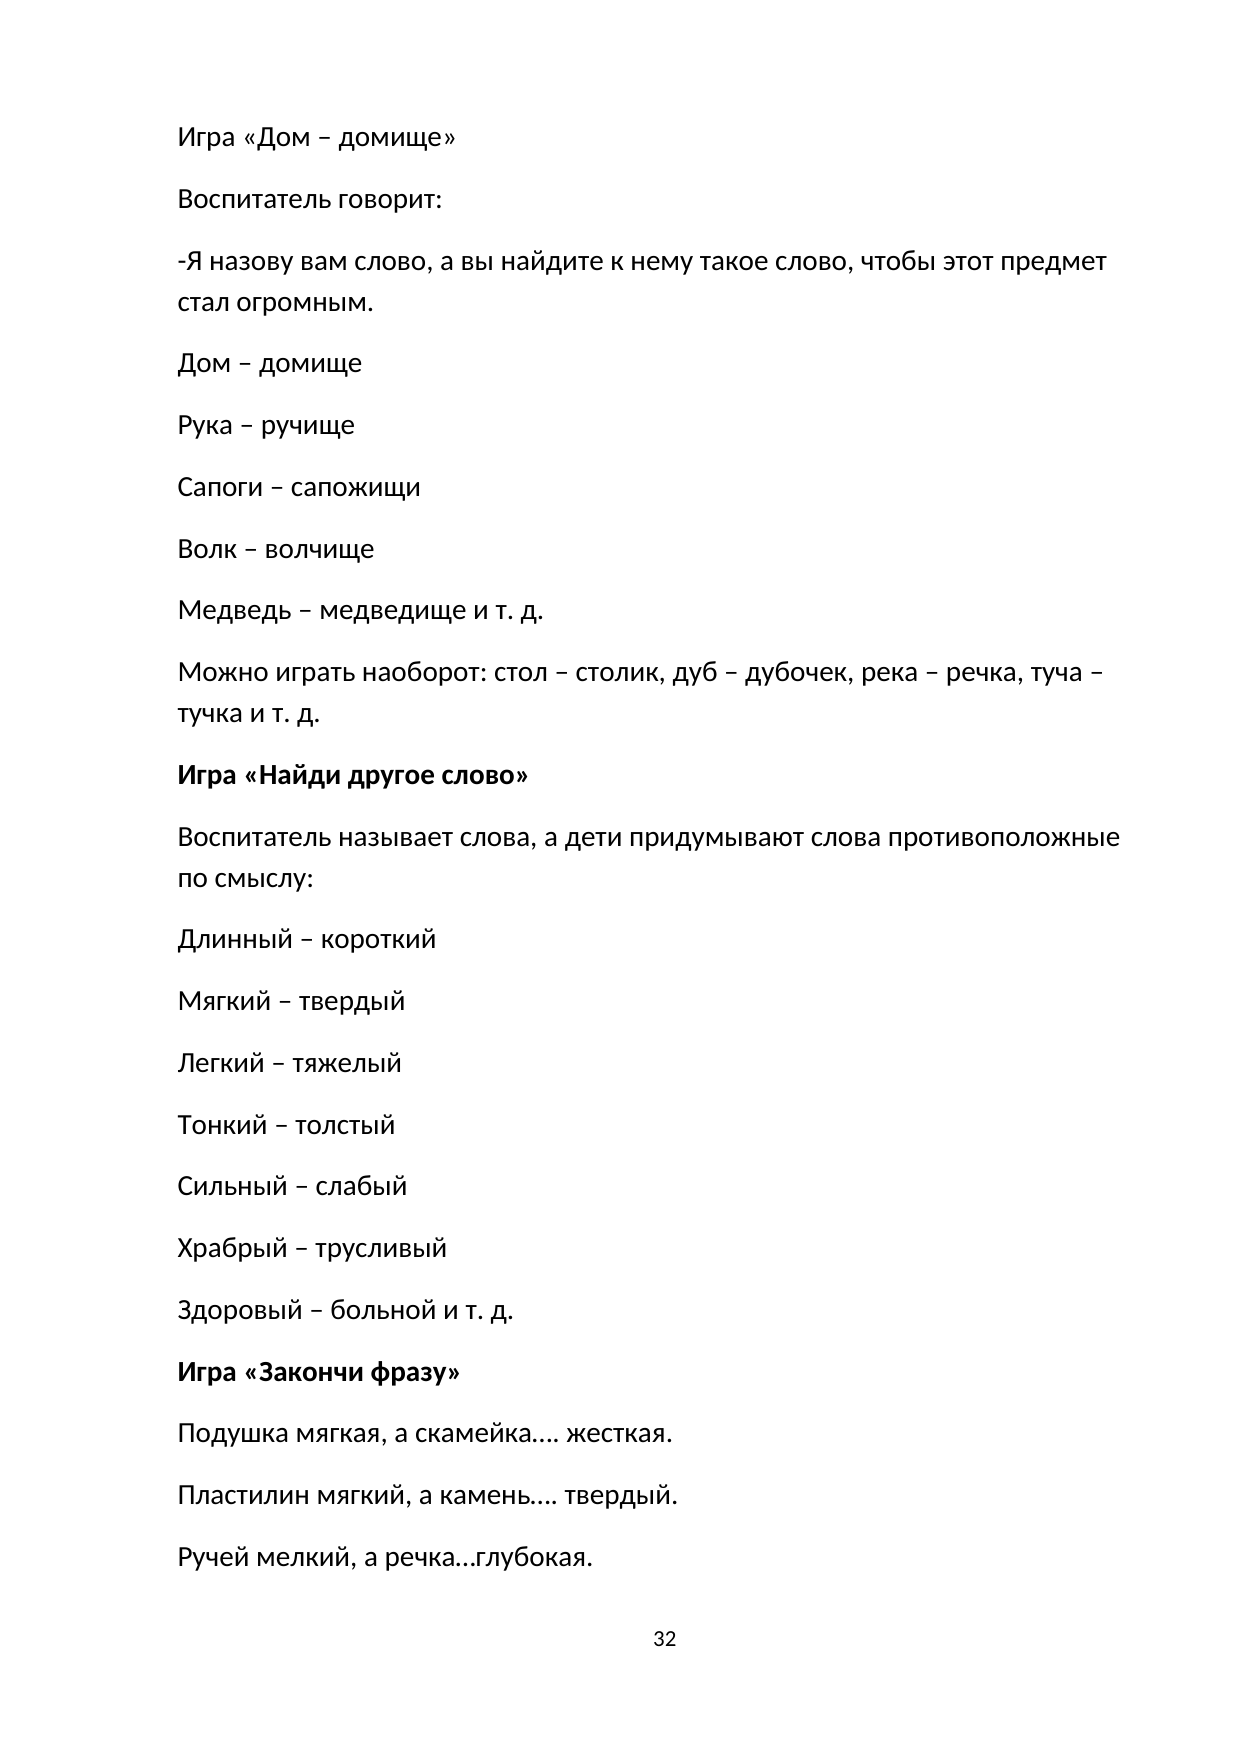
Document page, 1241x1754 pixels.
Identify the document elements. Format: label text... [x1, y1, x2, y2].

text Мягкий – твердый [177, 982, 1152, 1018]
text Волк – волчище [177, 530, 1152, 565]
text Рука – ручище [177, 406, 1152, 442]
text Игра «Найди другое слово» [177, 756, 1152, 792]
text Воспитатель называет слова, а дети придумывают слова противоположные по смыслу: [177, 818, 1152, 894]
text Можно играть наоборот: стол – столик, дуб – дубочек, река – речка, туча – тучка и т. д. [177, 653, 1152, 730]
text Подушка мягкая, а скамейка…. жесткая. [177, 1414, 1152, 1450]
text Храбрый – трусливый [177, 1229, 1152, 1265]
text Дом – домище [177, 344, 1152, 380]
text Легкий – тяжелый [177, 1044, 1152, 1079]
text Пластилин мягкий, а камень…. твердый. [177, 1476, 1152, 1512]
text Медведь – медведище и т. д. [177, 591, 1152, 627]
text Сильный – слабый [177, 1167, 1152, 1203]
text Тонкий – толстый [177, 1106, 1152, 1141]
text Игра «Дом – домище» [177, 118, 1152, 154]
text Ручей мелкий, а речка…глубокая. [177, 1538, 1152, 1574]
text -Я назову вам слово, а вы найдите к нему такое слово, чтобы этот предмет стал огромным. [177, 242, 1152, 318]
text Воспитатель говорит: [177, 180, 1152, 216]
text Сапоги – сапожищи [177, 468, 1152, 503]
text Здоровый – больной и т. д. [177, 1291, 1152, 1327]
text Игра «Закончи фразу» [177, 1353, 1152, 1388]
text Длинный – короткий [177, 920, 1152, 956]
